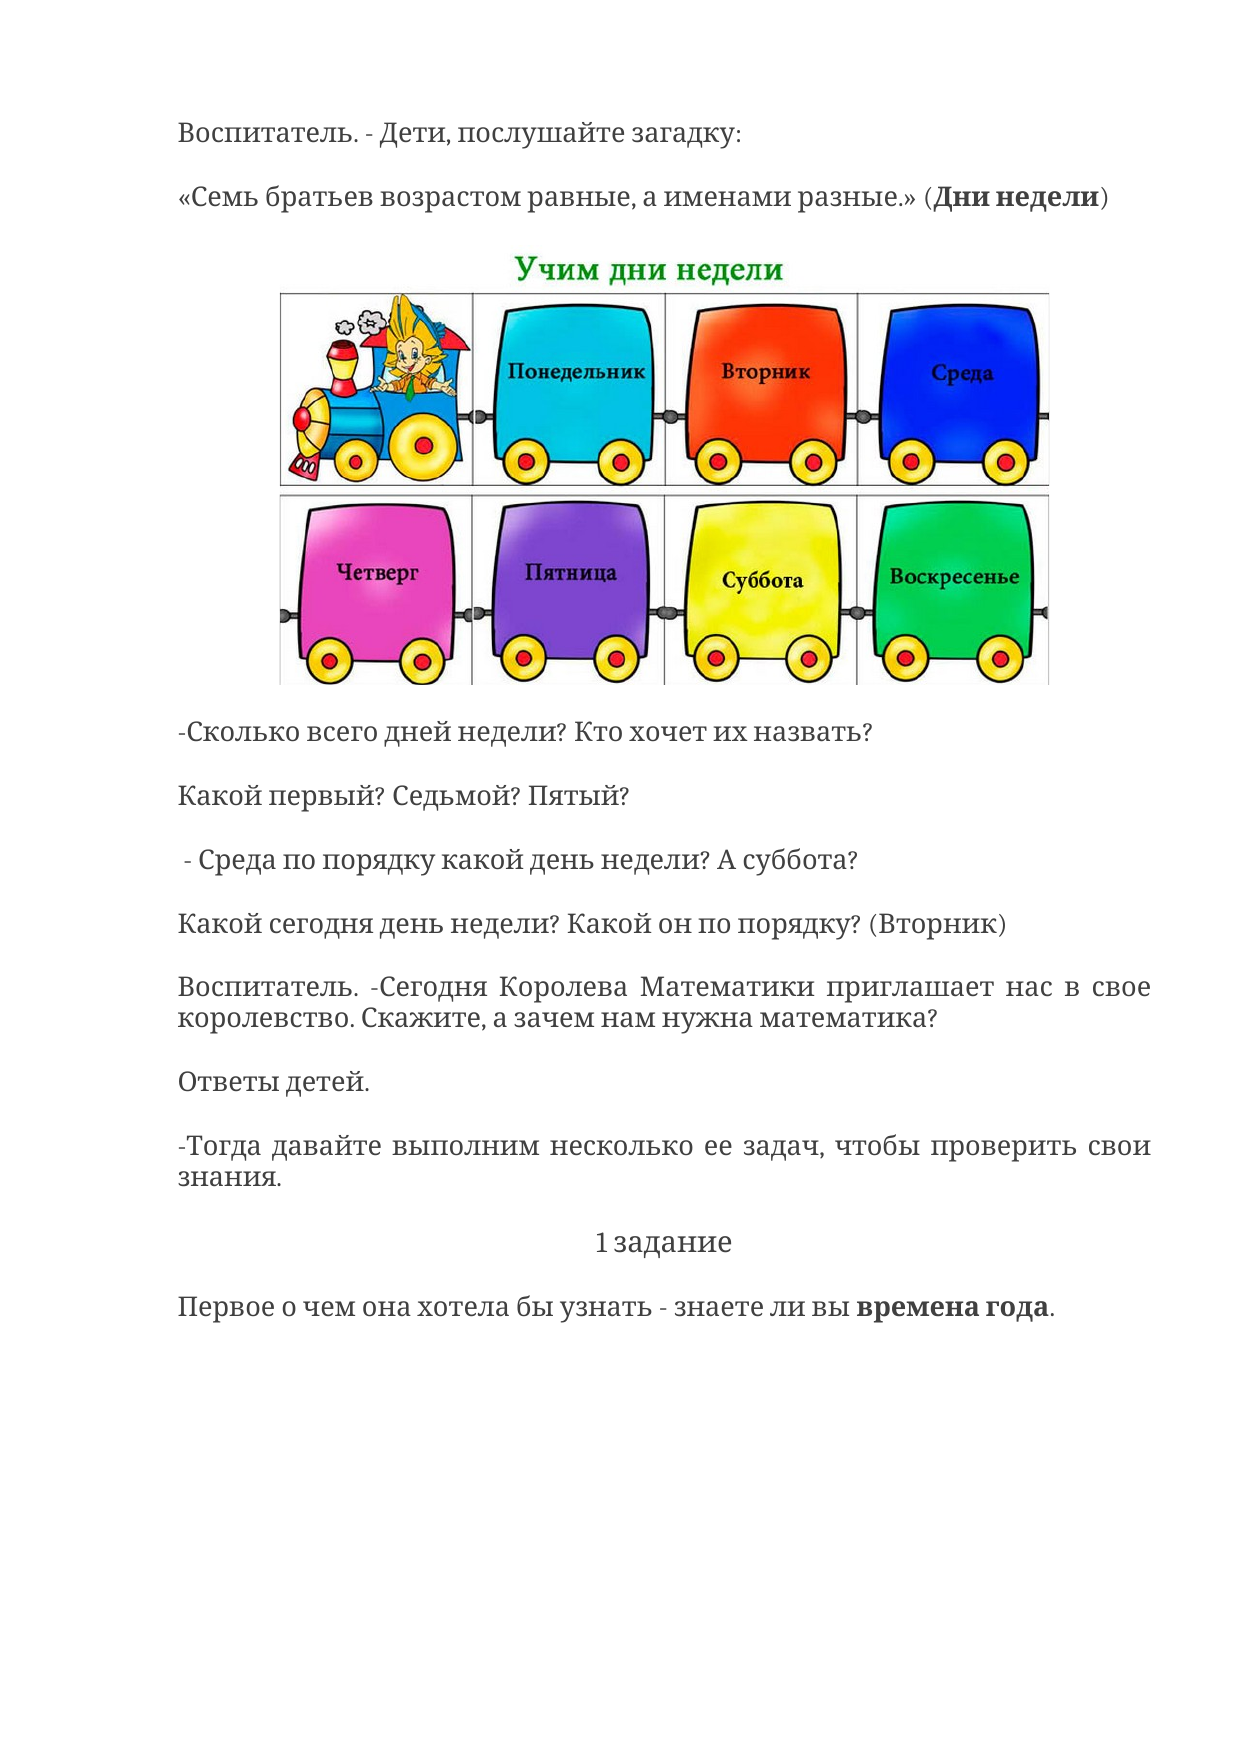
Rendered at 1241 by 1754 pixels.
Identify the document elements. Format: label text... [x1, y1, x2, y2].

text Воспитатель. - Дети, послушайте загадку: [177, 118, 1152, 149]
text - Среда по порядку какой день недели? А суббота? [177, 845, 1152, 876]
text -Сколько всего дней недели? Кто хочет их назвать? [177, 717, 1152, 748]
text Ответы детей. [177, 1067, 1152, 1098]
text 1 задание [177, 1226, 1152, 1259]
text -Тогда давайте выполним несколько ее задач, чтобы проверить свои знания. [177, 1131, 1152, 1193]
text Первое о чем она хотела бы узнать - знаете ли вы времена года. [177, 1292, 1152, 1323]
text Какой первый? Седьмой? Пятый? [177, 781, 1152, 812]
text «Семь братьев возрастом равные, а именами разные.» (Дни недели) [177, 182, 1152, 213]
picture [279, 245, 1050, 685]
text Воспитатель. -Сегодня Королева Математики приглашает нас в свое королевство. Скажите, а зачем нам нужна математика? [177, 972, 1152, 1035]
text Какой сегодня день недели? Какой он по порядку? (Вторник) [177, 909, 1152, 940]
